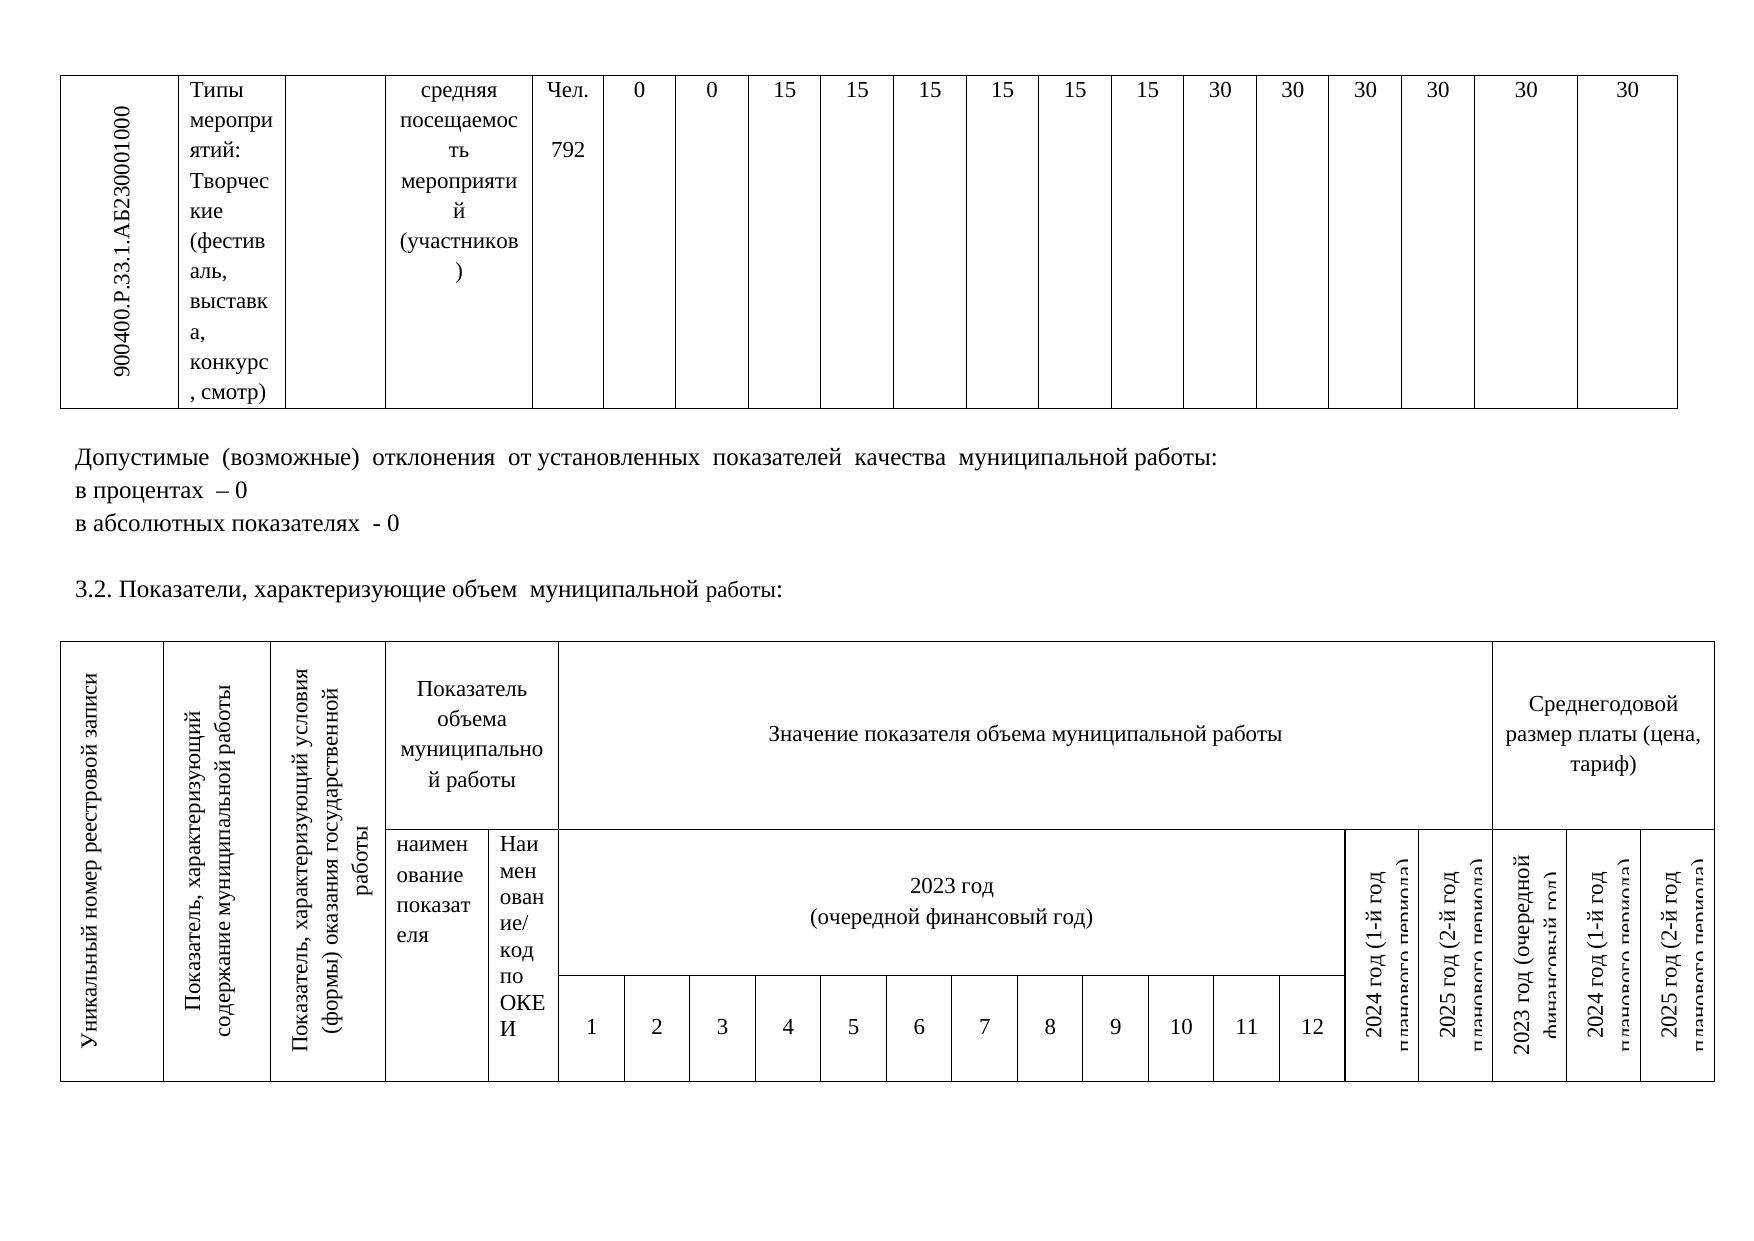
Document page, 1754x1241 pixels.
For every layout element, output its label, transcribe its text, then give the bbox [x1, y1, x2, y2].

table_cell 15 [821, 76, 893, 408]
table_cell 900400.Р.33.1.АБ230001000 [61, 76, 178, 408]
table_cell 6 [887, 976, 951, 1081]
table_cell 15 [1039, 76, 1111, 408]
table_cell 15 [1112, 76, 1183, 408]
table_cell 2024 год (1-й год планового периода) [1567, 830, 1640, 1081]
table_header Показатель объема муниципальной работы [386, 642, 558, 829]
text Допустимые (возможные) отклонения от установленных показателей качества муниципальной работы: [75, 442, 1679, 471]
table_cell 11 [1214, 976, 1279, 1081]
table_cell 12 [1280, 976, 1344, 1081]
table_cell 1 [559, 976, 624, 1081]
table_cell 2 [625, 976, 689, 1081]
table_cell 8 [1018, 976, 1082, 1081]
table_cell наименование показателя [386, 830, 488, 1081]
table_cell 2025 год (2-й год планового периода) [1641, 830, 1714, 1081]
table_cell 30 [1184, 76, 1256, 408]
table_cell 30 [1329, 76, 1401, 408]
table_cell 30 [1578, 76, 1677, 408]
table_header Среднегодовой размер платы (цена, тариф) [1493, 642, 1714, 829]
table_cell 30 [1402, 76, 1474, 408]
table_cell Чел. 792 [533, 76, 603, 408]
text 3.2. Показатели, характеризующие объем муниципальной работы: [75, 574, 1679, 603]
table_cell 30 [1257, 76, 1328, 408]
table_cell 0 [676, 76, 748, 408]
table_cell 15 [749, 76, 820, 408]
table_cell 15 [894, 76, 966, 408]
table_cell 2023 год (очередной финансовый год) [1493, 830, 1566, 1081]
table_cell 30 [1475, 76, 1577, 408]
table_cell 15 [967, 76, 1038, 408]
text в абсолютных показателях - 0 [75, 508, 1679, 537]
table_cell 2024 год (1-й год планового периода) [1346, 830, 1418, 1081]
table_cell 7 [952, 976, 1017, 1081]
table_cell 10 [1149, 976, 1213, 1081]
table_header Уникальный номер реестровой записи [61, 642, 163, 1081]
table_cell средняя посещаемость мероприятий (участников) [386, 76, 532, 408]
table_cell 0 [604, 76, 675, 408]
table_cell Типы мероприятий: Творческие (фестиваль, выставка, конкурс, смотр) [179, 76, 285, 408]
table_cell 2025 год (2-й год планового периода) [1419, 830, 1492, 1081]
table_cell 2023 год (очередной финансовый год) [559, 830, 1344, 975]
text в процентах – 0 [75, 475, 1679, 504]
table_cell 3 [690, 976, 755, 1081]
table_cell 5 [821, 976, 886, 1081]
table_header Показатель, характеризующий условия (формы) оказания государственной работы [271, 642, 385, 1081]
table_cell Наименование/ код по ОКЕИ [489, 830, 558, 1081]
table_cell 4 [756, 976, 820, 1081]
table_cell 9 [1083, 976, 1148, 1081]
table_header Значение показателя объема муниципальной работы [559, 642, 1492, 829]
table_header Показатель, характеризующий содержание муниципальной работы [164, 642, 270, 1081]
table_cell [286, 76, 385, 408]
